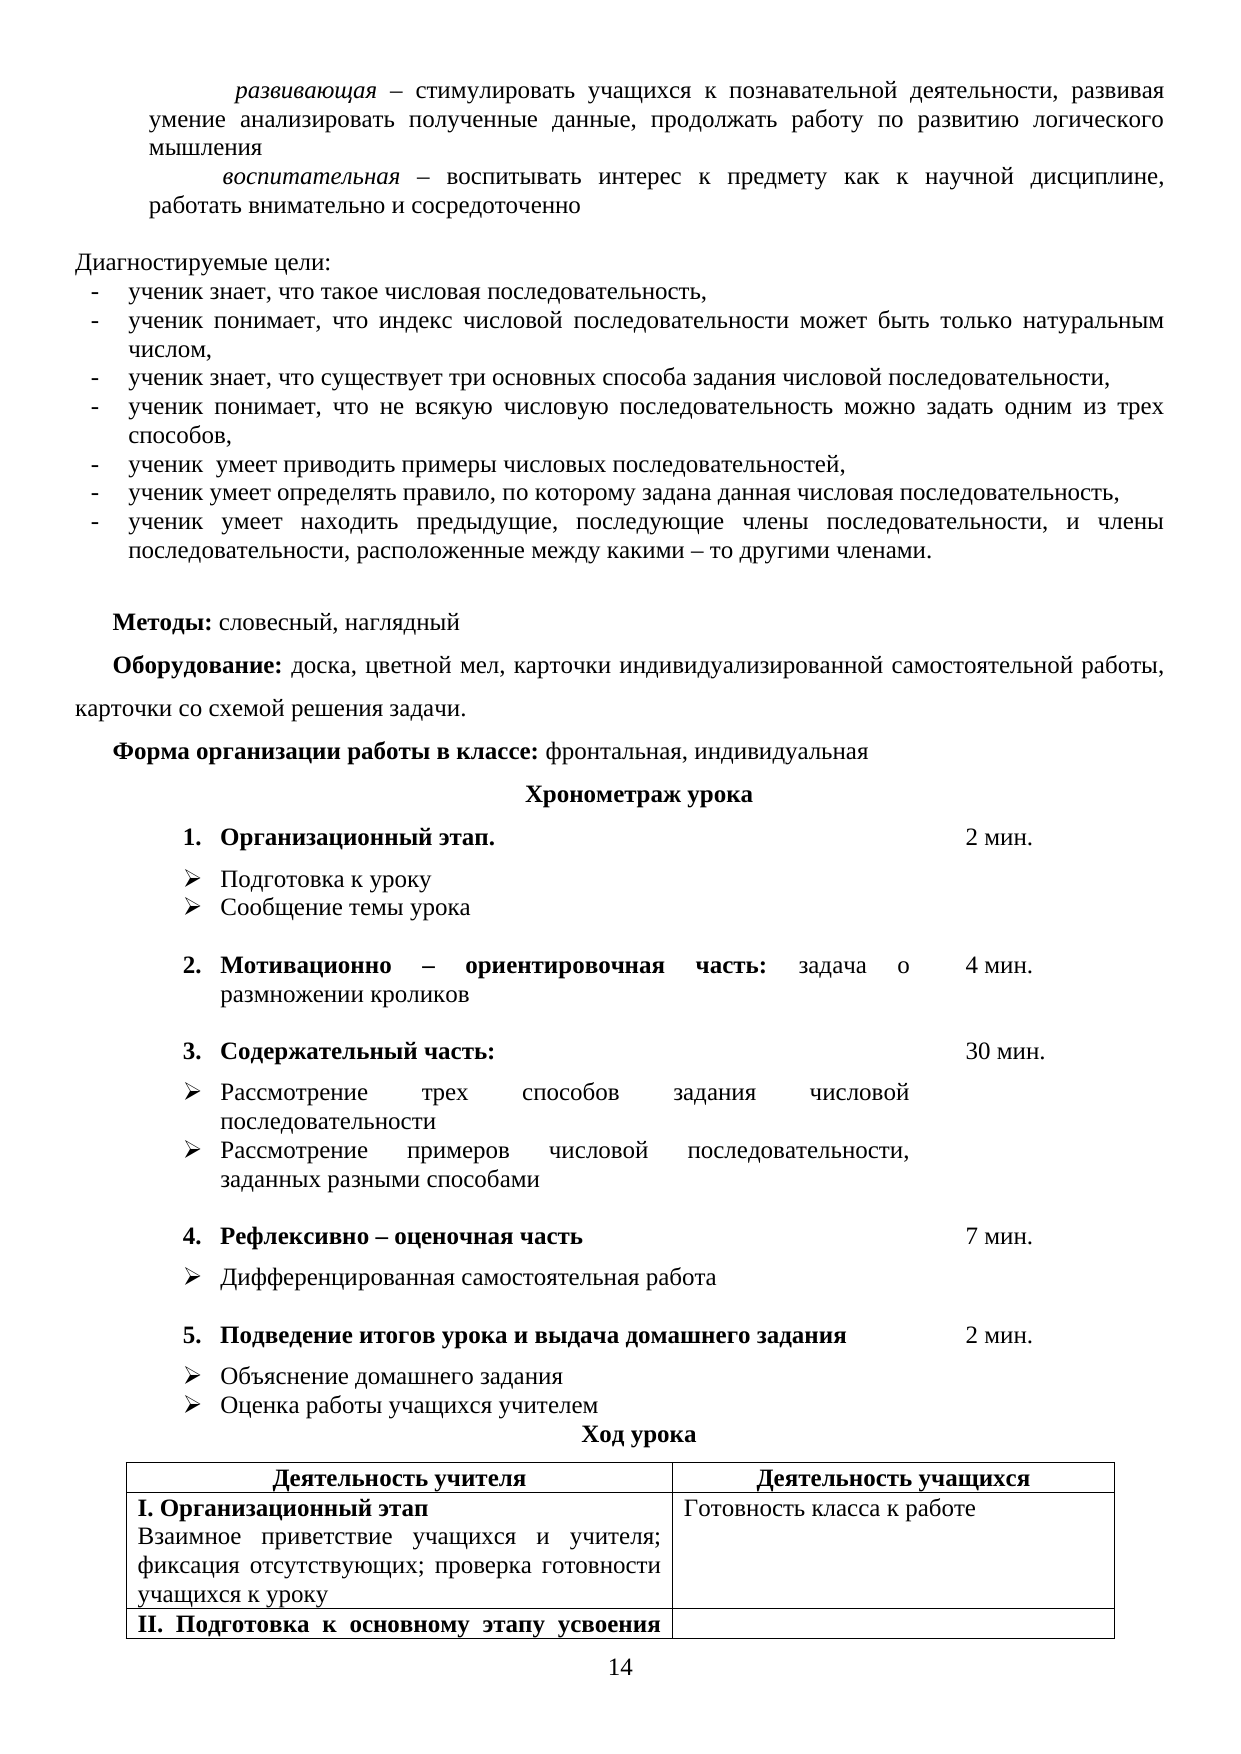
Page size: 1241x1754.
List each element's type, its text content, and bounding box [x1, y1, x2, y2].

list ученик умеет определять правило, по которому задана данная числовая последовательность, [91, 477, 1165, 506]
list ученик знает, что такое числовая последовательность, [91, 276, 1165, 305]
text Диагностируемые цели: [75, 247, 1165, 276]
table_cell Рефлексивно – оценочная часть Дифференцированная самостоятельная работа [171, 1221, 921, 1320]
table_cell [673, 1609, 1114, 1637]
table_cell I. Организационный этап Взаимное приветствие учащихся и учителя; фиксация отсутствующих; проверка готовности учащихся к уроку [127, 1493, 672, 1608]
table_cell 7 мин. [921, 1221, 1069, 1320]
text Хронометраж урока [75, 779, 1165, 808]
table_header 2 мин. [921, 823, 1069, 950]
list ученик умеет находить предыдущие, последующие члены последовательности, и члены последовательности, расположенные между какими – то другими членами. [91, 506, 1165, 564]
table_cell Готовность класса к работе [673, 1493, 1114, 1608]
text Методы: словесный, наглядный [75, 607, 1165, 636]
table_header Деятельность учащихся [673, 1463, 1114, 1492]
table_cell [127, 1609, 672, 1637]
table_header Организационный этап. Подготовка к уроку Сообщение темы урока [171, 823, 921, 950]
list ученик умеет приводить примеры числовых последовательностей, [91, 449, 1165, 477]
text Оборудование: доска, цветной мел, карточки индивидуализированной самостоятельной работы, карточки со схемой решения задачи. [75, 650, 1165, 722]
table_cell 4 мин. [921, 950, 1069, 1036]
text Форма организации работы в классе: фронтальная, индивидуальная [75, 736, 1165, 765]
table_cell 2 мин. [921, 1320, 1069, 1419]
table_cell 30 мин. [921, 1036, 1069, 1221]
list ученик понимает, что индекс числовой последовательности может быть только натуральным числом, [91, 305, 1165, 362]
list ученик знает, что существует три основных способа задания числовой последовательности, [91, 362, 1165, 391]
text развивающая – стимулировать учащихся к познавательной деятельности, развивая умение анализировать полученные данные, продолжать работу по развитию логического мышления [149, 75, 1165, 161]
table_header Деятельность учителя [127, 1463, 672, 1492]
table_cell Подведение итогов урока и выдача домашнего задания Объяснение домашнего задания Оценка работы учащихся учителем [171, 1320, 921, 1419]
table_cell Содержательный часть: Рассмотрение трех способов задания числовой последовательности Рассмотрение примеров числовой последовательности, заданных разными способами [171, 1036, 921, 1221]
list ученик понимает, что не всякую числовую последовательность можно задать одним из трех способов, [91, 391, 1165, 449]
text воспитательная – воспитывать интерес к предмету как к научной дисциплине, работать внимательно и сосредоточенно [149, 161, 1165, 219]
table_cell Мотивационно – ориентировочная часть: задача о размножении кроликов [171, 950, 921, 1036]
text Ход урока [75, 1419, 1165, 1447]
